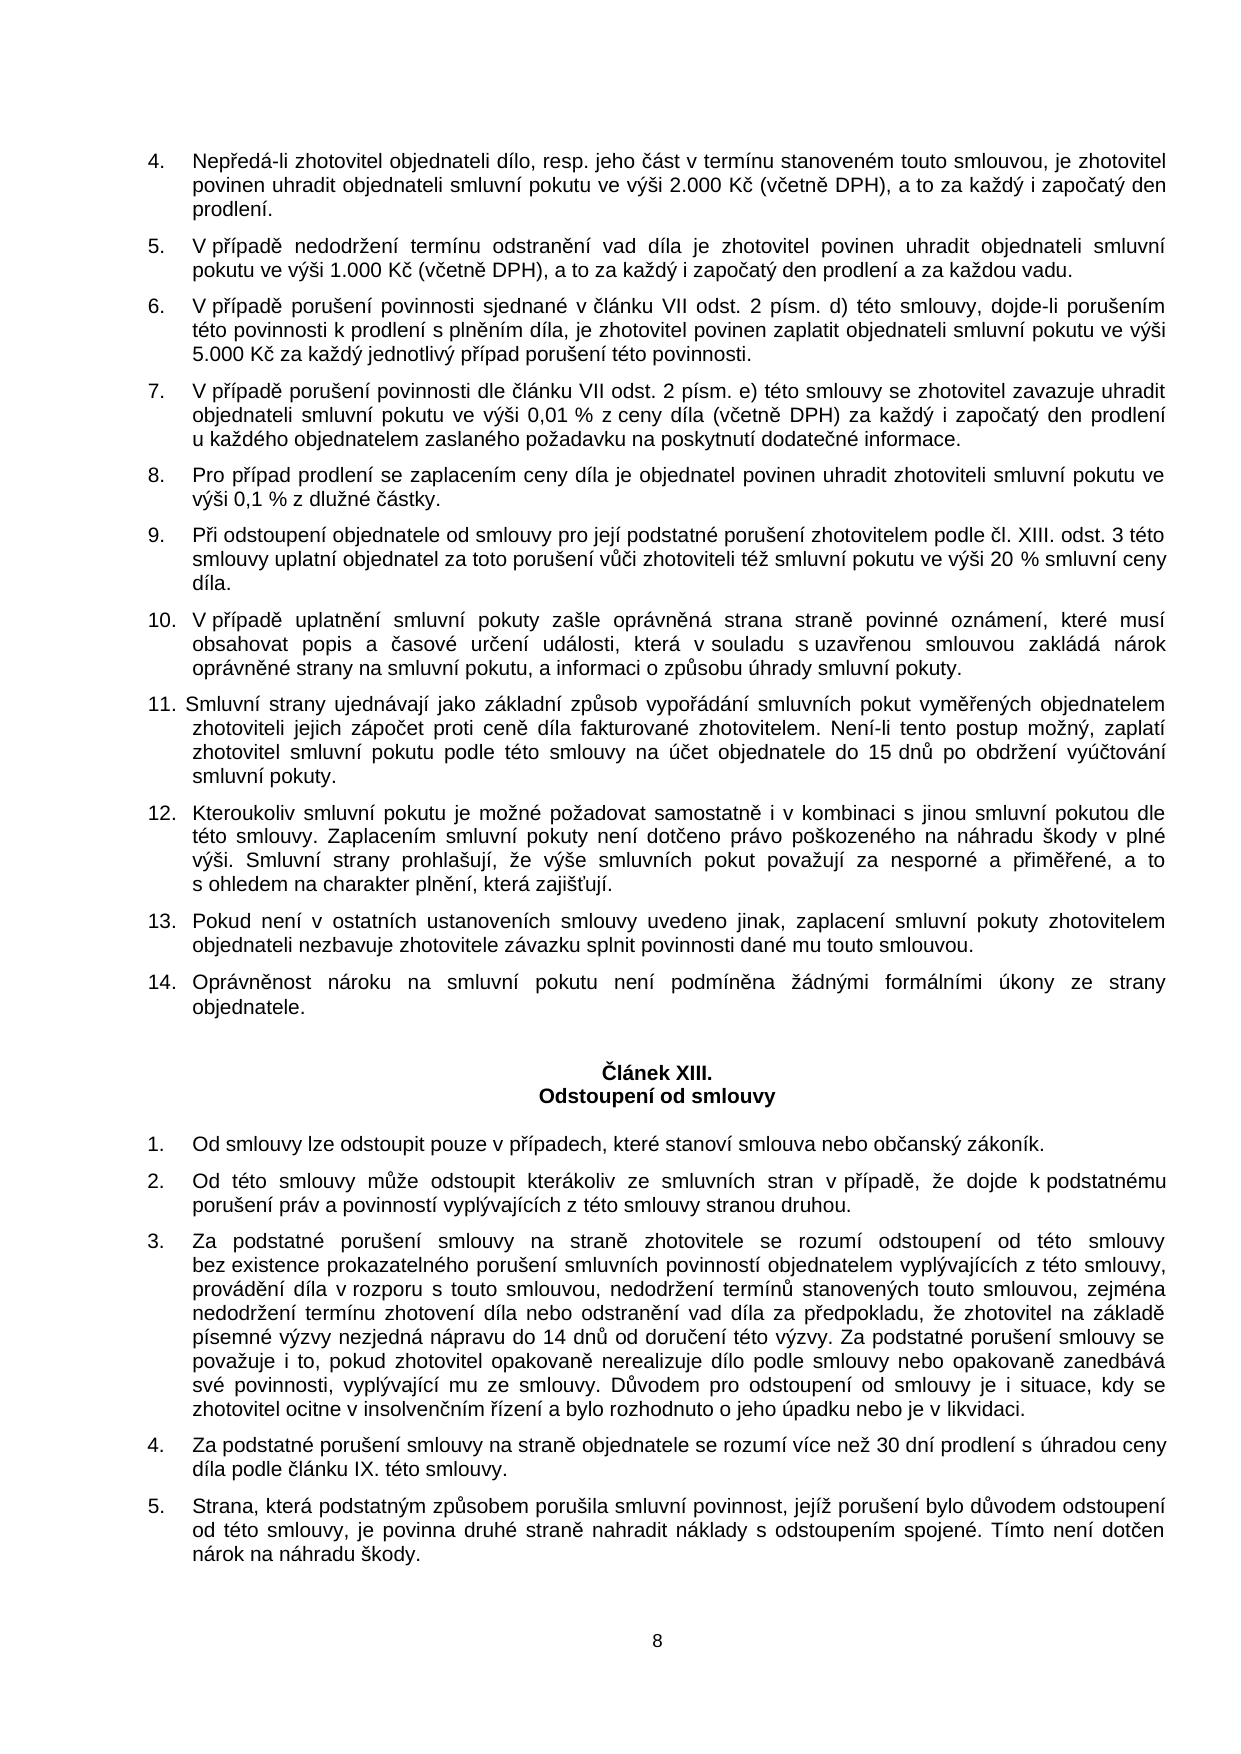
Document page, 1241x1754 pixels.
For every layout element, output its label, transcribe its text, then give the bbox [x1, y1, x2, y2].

text Článek XIII. [148, 1060, 1167, 1084]
list Strana, která podstatným způsobem porušila smluvní povinnost, jejíž porušení bylo důvodem odstoupení od této smlouvy, je povinna druhé straně nahradit náklady s odstoupením spojené. Tímto není dotčen nárok na náhradu škody. [148, 1494, 1167, 1566]
text 13. Pokud není v ostatních ustanoveních smlouvy uvedeno jinak, zaplacení smluvní pokuty zhotovitelem objednateli nezbavuje zhotovitele závazku splnit povinnosti dané mu touto smlouvou. [148, 909, 1167, 957]
text Odstoupení od smlouvy [148, 1084, 1167, 1108]
list Při odstoupení objednatele od smlouvy pro její podstatné porušení zhotovitelem podle čl. XIII. odst. 3 této smlouvy uplatní objednatel za toto porušení vůči zhotoviteli též smluvní pokutu ve výši 20 % smluvní ceny díla. [148, 523, 1167, 595]
list V případě porušení povinnosti sjednané v článku VII odst. 2 písm. d) této smlouvy, dojde-li porušením této povinnosti k prodlení s plněním díla, je zhotovitel povinen zaplatit objednateli smluvní pokutu ve výši 5.000 Kč za každý jednotlivý případ porušení této povinnosti. [148, 294, 1167, 366]
list V případě uplatnění smluvní pokuty zašle oprávněná strana straně povinné oznámení, které musí obsahovat popis a časové určení události, která v souladu s uzavřenou smlouvou zakládá nárok oprávněné strany na smluvní pokutu, a informaci o způsobu úhrady smluvní pokuty. [148, 608, 1167, 679]
text 14. Oprávněnost nároku na smluvní pokutu není podmíněna žádnými formálními úkony ze strany objednatele. [148, 969, 1167, 1019]
list V případě porušení povinnosti dle článku VII odst. 2 písm. e) této smlouvy se zhotovitel zavazuje uhradit objednateli smluvní pokutu ve výši 0,01 % z ceny díla (včetně DPH) za každý i započatý den prodlení u každého objednatelem zaslaného požadavku na poskytnutí dodatečné informace. [148, 378, 1167, 450]
text 12. Kteroukoliv smluvní pokutu je možné požadovat samostatně i v kombinaci s jinou smluvní pokutou dle této smlouvy. Zaplacením smluvní pokuty není dotčeno právo poškozeného na náhradu škody v plné výši. Smluvní strany prohlašují, že výše smluvních pokut považují za nesporné a přiměřené, a to s ohledem na charakter plnění, která zajišťují. [148, 800, 1167, 896]
list Pro případ prodlení se zaplacením ceny díla je objednatel povinen uhradit zhotoviteli smluvní pokutu ve výši 0,1 % z dlužné částky. [148, 463, 1167, 511]
list Od smlouvy lze odstoupit pouze v případech, které stanoví smlouva nebo občanský zákoník. [147, 1132, 1167, 1156]
list Za podstatné porušení smlouvy na straně objednatele se rozumí více než 30 dní prodlení s úhradou ceny díla podle článku IX. této smlouvy. [147, 1433, 1167, 1481]
text 11. Smluvní strany ujednávají jako základní způsob vypořádání smluvních pokut vyměřených objednatelem zhotoviteli jejich zápočet proti ceně díla fakturované zhotovitelem. Není-li tento postup možný, zaplatí zhotovitel smluvní pokutu podle této smlouvy na účet objednatele do 15 dnů po obdržení vyúčtování smluvní pokuty. [148, 692, 1167, 788]
list Za podstatné porušení smlouvy na straně zhotovitele se rozumí odstoupení od této smlouvy bez existence prokazatelného porušení smluvních povinností objednatelem vyplývajících z této smlouvy, provádění díla v rozporu s touto smlouvou, nedodržení termínů stanovených touto smlouvou, zejména nedodržení termínu zhotovení díla nebo odstranění vad díla za předpokladu, že zhotovitel na základě písemné výzvy nezjedná nápravu do 14 dnů od doručení této výzvy. Za podstatné porušení smlouvy se považuje i to, pokud zhotovitel opakovaně nerealizuje dílo podle smlouvy nebo opakovaně zanedbává své povinnosti, vyplývající mu ze smlouvy. Důvodem pro odstoupení od smlouvy je i situace, kdy se zhotovitel ocitne v insolvenčním řízení a bylo rozhodnuto o jeho úpadku nebo je v likvidaci. [147, 1229, 1167, 1421]
list Od této smlouvy může odstoupit kterákoliv ze smluvních stran v případě, že dojde k podstatnému porušení práv a povinností vyplývajících z této smlouvy stranou druhou. [147, 1169, 1167, 1217]
list V případě nedodržení termínu odstranění vad díla je zhotovitel povinen uhradit objednateli smluvní pokutu ve výši 1.000 Kč (včetně DPH), a to za každý i započatý den prodlení a za každou vadu. [148, 234, 1167, 282]
list Nepředá-li zhotovitel objednateli dílo, resp. jeho část v termínu stanoveném touto smlouvou, je zhotovitel povinen uhradit objednateli smluvní pokutu ve výši 2.000 Kč (včetně DPH), a to za každý i započatý den prodlení. [148, 149, 1167, 221]
